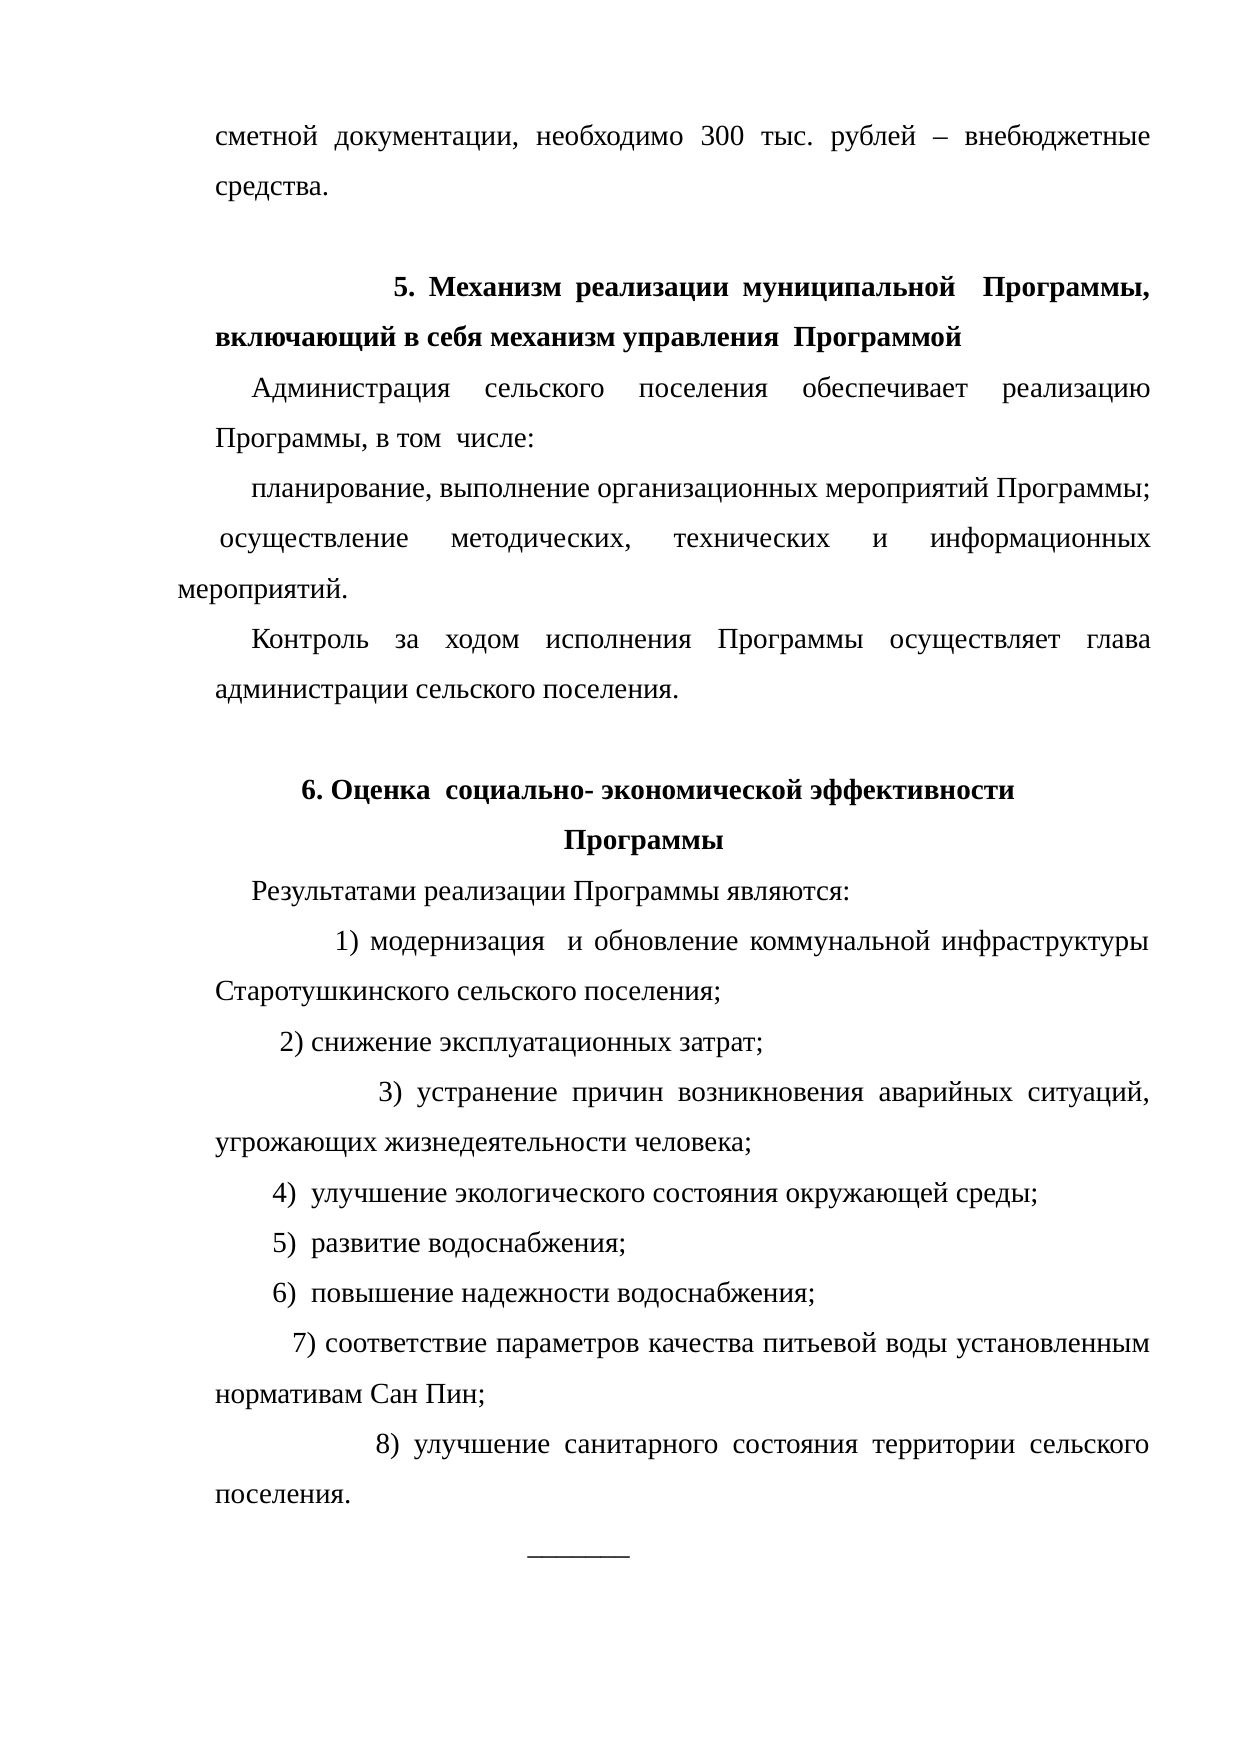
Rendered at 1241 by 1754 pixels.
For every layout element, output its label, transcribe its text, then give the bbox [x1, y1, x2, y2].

text 2) снижение эксплуатационных затрат; [177, 1024, 1152, 1057]
text 7) соответствие параметров качества питьевой воды установленным нормативам Сан Пин; [177, 1326, 1152, 1409]
text планирование, выполнение организационных мероприятий Программы; [215, 470, 1152, 504]
text осуществление методических, технических и информационных мероприятий. [177, 521, 1152, 604]
text 1) модернизация и обновление коммунальной инфраструктуры Старотушкинского сельского поселения; [177, 923, 1152, 1007]
text Контроль за ходом исполнения Программы осуществляет глава администрации сельского поселения. [177, 621, 1152, 705]
text 6. Оценка социально- экономической эффективности [177, 772, 1152, 806]
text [215, 118, 1152, 202]
text 5. Механизм реализации муниципальной Программы, включающий в себя механизм управления Программой [177, 269, 1152, 353]
text 6) повышение надежности водоснабжения; [177, 1275, 1152, 1309]
text _______ [177, 1527, 1152, 1560]
text 3) устранение причин возникновения аварийных ситуаций, угрожающих жизнедеятельности человека; [177, 1074, 1152, 1158]
text 4) улучшение экологического состояния окружающей среды; [177, 1175, 1152, 1208]
text 5) развитие водоснабжения; [177, 1225, 1152, 1258]
text 8) улучшение санитарного состояния территории сельского поселения. [177, 1426, 1152, 1510]
text Результатами реализации Программы являются: [177, 873, 1152, 906]
text Программы [177, 822, 1152, 856]
text Администрация сельского поселения обеспечивает реализацию Программы, в том числе: [215, 370, 1152, 453]
